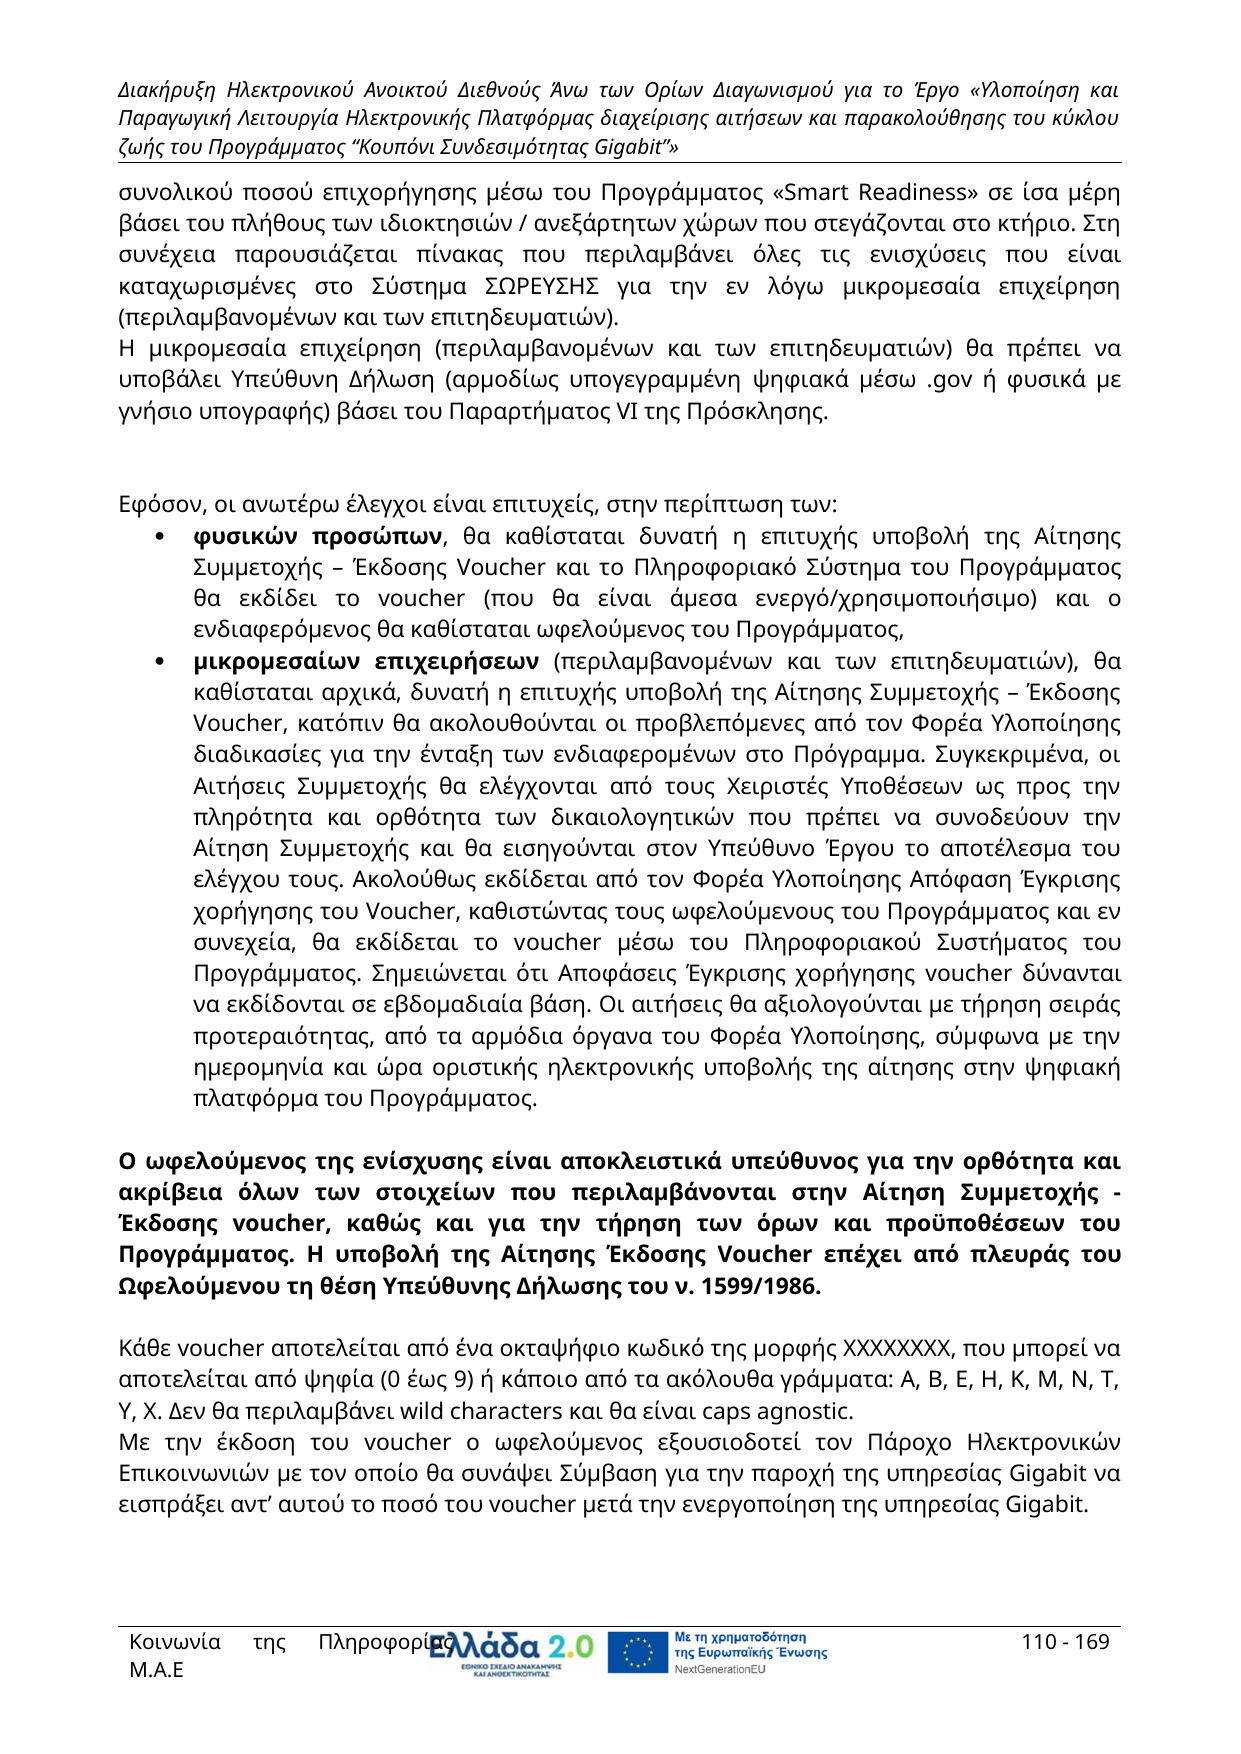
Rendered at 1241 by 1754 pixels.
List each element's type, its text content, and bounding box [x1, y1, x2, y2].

text Κάθε voucher αποτελείται από ένα οκταψήφιο κωδικό της μορφής ΧΧΧΧΧΧΧΧ, που μπορεί να αποτελείται από ψηφία (0 έως 9) ή κάποιο από τα ακόλουθα γράμματα: Α, Β, Ε, Η, Κ, Μ, Ν, Τ, Υ, Χ. Δεν θα περιλαμβάνει wild characters και θα είναι caps agnostic. [118, 1332, 1122, 1426]
picture [427, 1627, 834, 1678]
text Με την έκδοση του voucher ο ωφελούμενος εξουσιοδοτεί τον Πάροχο Ηλεκτρονικών Επικοινωνιών με τον οποίο θα συνάψει Σύμβαση για την παροχή της υπηρεσίας Gigabit να εισπράξει αντ’ αυτού το ποσό του voucher μετά την ενεργοποίηση της υπηρεσίας Gigabit. [118, 1426, 1122, 1520]
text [118, 176, 1122, 332]
list μικρομεσαίων επιχειρήσεων (περιλαμβανομένων και των επιτηδευματιών), θα καθίσταται αρχικά, δυνατή η επιτυχής υποβολή της Αίτησης Συμμετοχής – Έκδοσης Voucher, κατόπιν θα ακολουθούνται οι προβλεπόμενες από τον Φορέα Υλοποίησης διαδικασίες για την ένταξη των ενδιαφερομένων στο Πρόγραμμα. Συγκεκριμένα, οι Αιτήσεις Συμμετοχής θα ελέγχονται από τους Χειριστές Υποθέσεων ως προς την πληρότητα και ορθότητα των δικαιολογητικών που πρέπει να συνοδεύουν την Αίτηση Συμμετοχής και θα εισηγούνται στον Υπεύθυνο Έργου το αποτέλεσμα του ελέγχου τους. Ακολούθως εκδίδεται από τον Φορέα Υλοποίησης Απόφαση Έγκρισης χορήγησης του Voucher, καθιστώντας τους ωφελούμενους του Προγράμματος και εν συνεχεία, θα εκδίδεται το voucher μέσω του Πληροφοριακού Συστήματος του Προγράμματος. Σημειώνεται ότι Αποφάσεις Έγκρισης χορήγησης voucher δύνανται να εκδίδονται σε εβδομαδιαία βάση. Οι αιτήσεις θα αξιολογούνται με τήρηση σειράς προτεραιότητας, από τα αρμόδια όργανα του Φορέα Υλοποίησης, σύμφωνα με την ημερομηνία και ώρα οριστικής ηλεκτρονικής υποβολής της αίτησης στην ψηφιακή πλατφόρμα του Προγράμματος. [156, 645, 1122, 1113]
text Η μικρομεσαία επιχείρηση (περιλαμβανομένων και των επιτηδευματιών) θα πρέπει να υποβάλει Υπεύθυνη Δήλωση (αρμοδίως υπογεγραμμένη ψηφιακά μέσω .gov ή φυσικά με γνήσιο υπογραφής) βάσει του Παραρτήματος VI της Πρόσκλησης. [118, 332, 1122, 426]
text Εφόσον, οι ανωτέρω έλεγχοι είναι επιτυχείς, στην περίπτωση των: [118, 488, 1122, 520]
list φυσικών προσώπων, θα καθίσταται δυνατή η επιτυχής υποβολή της Αίτησης Συμμετοχής – Έκδοσης Voucher και το Πληροφοριακό Σύστημα του Προγράμματος θα εκδίδει το voucher (που θα είναι άμεσα ενεργό/χρησιμοποιήσιμο) και ο ενδιαφερόμενος θα καθίσταται ωφελούμενος του Προγράμματος, [156, 520, 1122, 645]
text Ο ωφελούμενος της ενίσχυσης είναι αποκλειστικά υπεύθυνος για την ορθότητα και ακρίβεια όλων των στοιχείων που περιλαμβάνονται στην Αίτηση Συμμετοχής - Έκδοσης voucher, καθώς και για την τήρηση των όρων και προϋποθέσεων του Προγράμματος. Η υποβολή της Αίτησης Έκδοσης Voucher επέχει από πλευράς του Ωφελούμενου τη θέση Υπεύθυνης Δήλωσης του ν. 1599/1986. [118, 1145, 1122, 1301]
